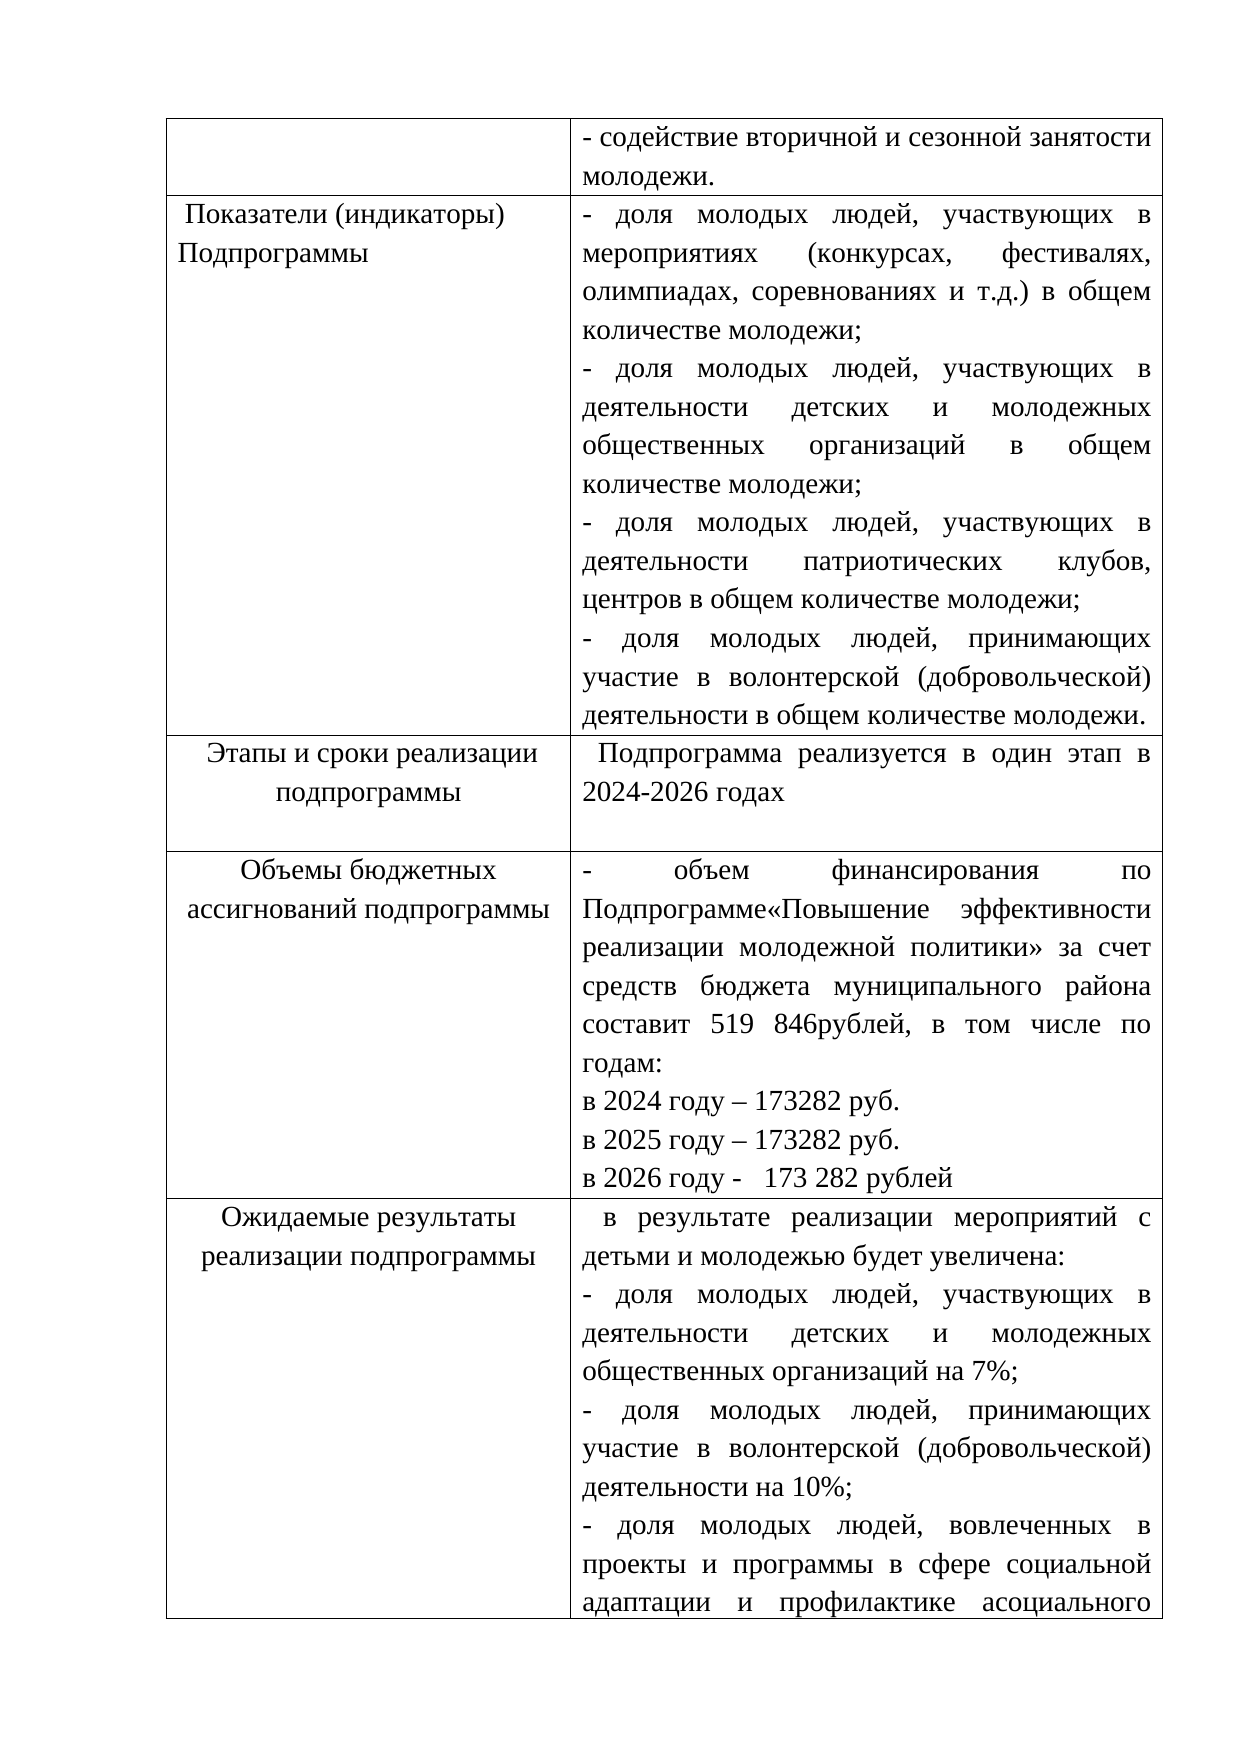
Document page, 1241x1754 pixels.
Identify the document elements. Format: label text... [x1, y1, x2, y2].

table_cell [167, 1199, 570, 1618]
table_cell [571, 119, 1162, 195]
table_cell Подпрограмма реализуется в один этап в 2024-2026 годах [571, 736, 1162, 851]
table_cell Показатели (индикаторы) Подпрограммы [167, 196, 570, 734]
table_cell - объем финансирования по Подпрограмме«Повышение эффективности реализации молодежной политики» за счет средств бюджета муниципального района составит 519 846рублей, в том числе по годам: в 2024 году – 173282 руб. в 2025 году – 173282 руб. в 2026 году - 173 282 рублей [571, 852, 1162, 1198]
table_cell Этапы и сроки реализации подпрограммы [167, 736, 570, 851]
table_cell - доля молодых людей, участвующих в мероприятиях (конкурсах, фестивалях, олимпиадах, соревнованиях и т.д.) в общем количестве молодежи; - доля молодых людей, участвующих в деятельности детских и молодежных общественных организаций в общем количестве молодежи; - доля молодых людей, участвующих в деятельности патриотических клубов, центров в общем количестве молодежи; - доля молодых людей, принимающих участие в волонтерской (добровольческой) деятельности в общем количестве молодежи. [571, 196, 1162, 734]
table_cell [571, 1199, 1162, 1618]
table_cell Объемы бюджетных ассигнований подпрограммы [167, 852, 570, 1198]
